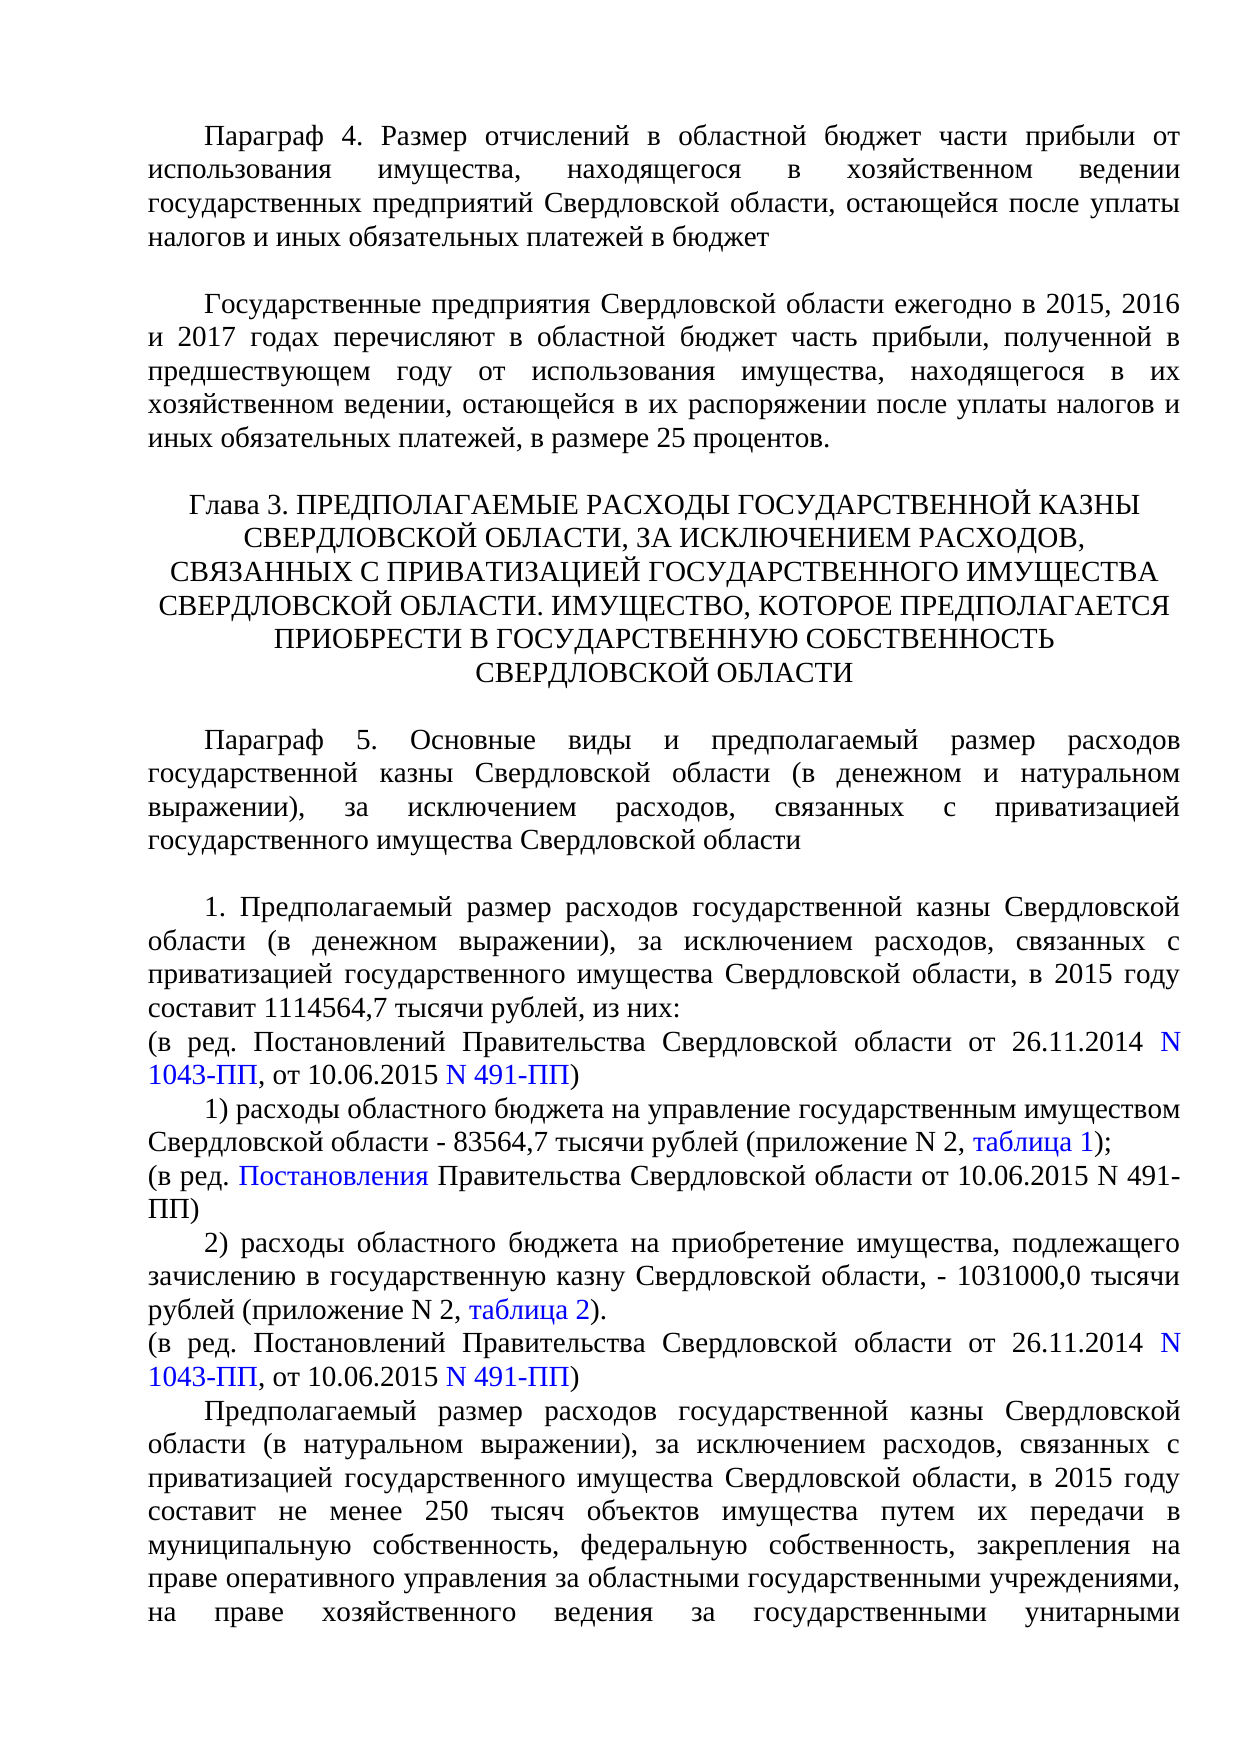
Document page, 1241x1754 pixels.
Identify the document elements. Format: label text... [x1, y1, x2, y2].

text Параграф 5. Основные виды и предполагаемый размер расходов государственной казны Свердловской области (в денежном и натуральном выражении), за исключением расходов, связанных с приватизацией государственного имущества Свердловской области [148, 722, 1181, 856]
text 1. Предполагаемый размер расходов государственной казны Свердловской области (в денежном выражении), за исключением расходов, связанных с приватизацией государственного имущества Свердловской области, в 2015 году составит 1114564,7 тысячи рублей, из них: [148, 889, 1181, 1024]
text 1) расходы областного бюджета на управление государственным имуществом Свердловской области - 83564,7 тысячи рублей (приложение N 2, таблица 1); [148, 1091, 1181, 1158]
text (в ред. Постановлений Правительства Свердловской области от 26.11.2014 N 1043-ПП, от 10.06.2015 N 491-ПП) [148, 1024, 1181, 1091]
text СВЕРДЛОВСКОЙ ОБЛАСТИ. ИМУЩЕСТВО, КОТОРОЕ ПРЕДПОЛАГАЕТСЯ [148, 588, 1181, 621]
text Параграф 4. Размер отчислений в областной бюджет части прибыли от использования имущества, находящегося в хозяйственном ведении государственных предприятий Свердловской области, остающейся после уплаты налогов и иных обязательных платежей в бюджет [148, 118, 1181, 252]
text 2) расходы областного бюджета на приобретение имущества, подлежащего зачислению в государственную казну Свердловской области, - 1031000,0 тысячи рублей (приложение N 2, таблица 2). [148, 1225, 1181, 1326]
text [148, 1393, 1181, 1627]
text ПРИОБРЕСТИ В ГОСУДАРСТВЕННУЮ СОБСТВЕННОСТЬ [148, 621, 1181, 655]
text СВЯЗАННЫХ С ПРИВАТИЗАЦИЕЙ ГОСУДАРСТВЕННОГО ИМУЩЕСТВА [148, 554, 1181, 588]
text (в ред. Постановления Правительства Свердловской области от 10.06.2015 N 491-ПП) [148, 1158, 1181, 1225]
text СВЕРДЛОВСКОЙ ОБЛАСТИ, ЗА ИСКЛЮЧЕНИЕМ РАСХОДОВ, [148, 521, 1181, 554]
text (в ред. Постановлений Правительства Свердловской области от 26.11.2014 N 1043-ПП, от 10.06.2015 N 491-ПП) [148, 1326, 1181, 1393]
text СВЕРДЛОВСКОЙ ОБЛАСТИ [148, 655, 1181, 688]
text Государственные предприятия Свердловской области ежегодно в 2015, 2016 и 2017 годах перечисляют в областной бюджет часть прибыли, полученной в предшествующем году от использования имущества, находящегося в их хозяйственном ведении, остающейся в их распоряжении после уплаты налогов и иных обязательных платежей, в размере 25 процентов. [148, 286, 1181, 453]
text Глава 3. ПРЕДПОЛАГАЕМЫЕ РАСХОДЫ ГОСУДАРСТВЕННОЙ КАЗНЫ [148, 487, 1181, 521]
